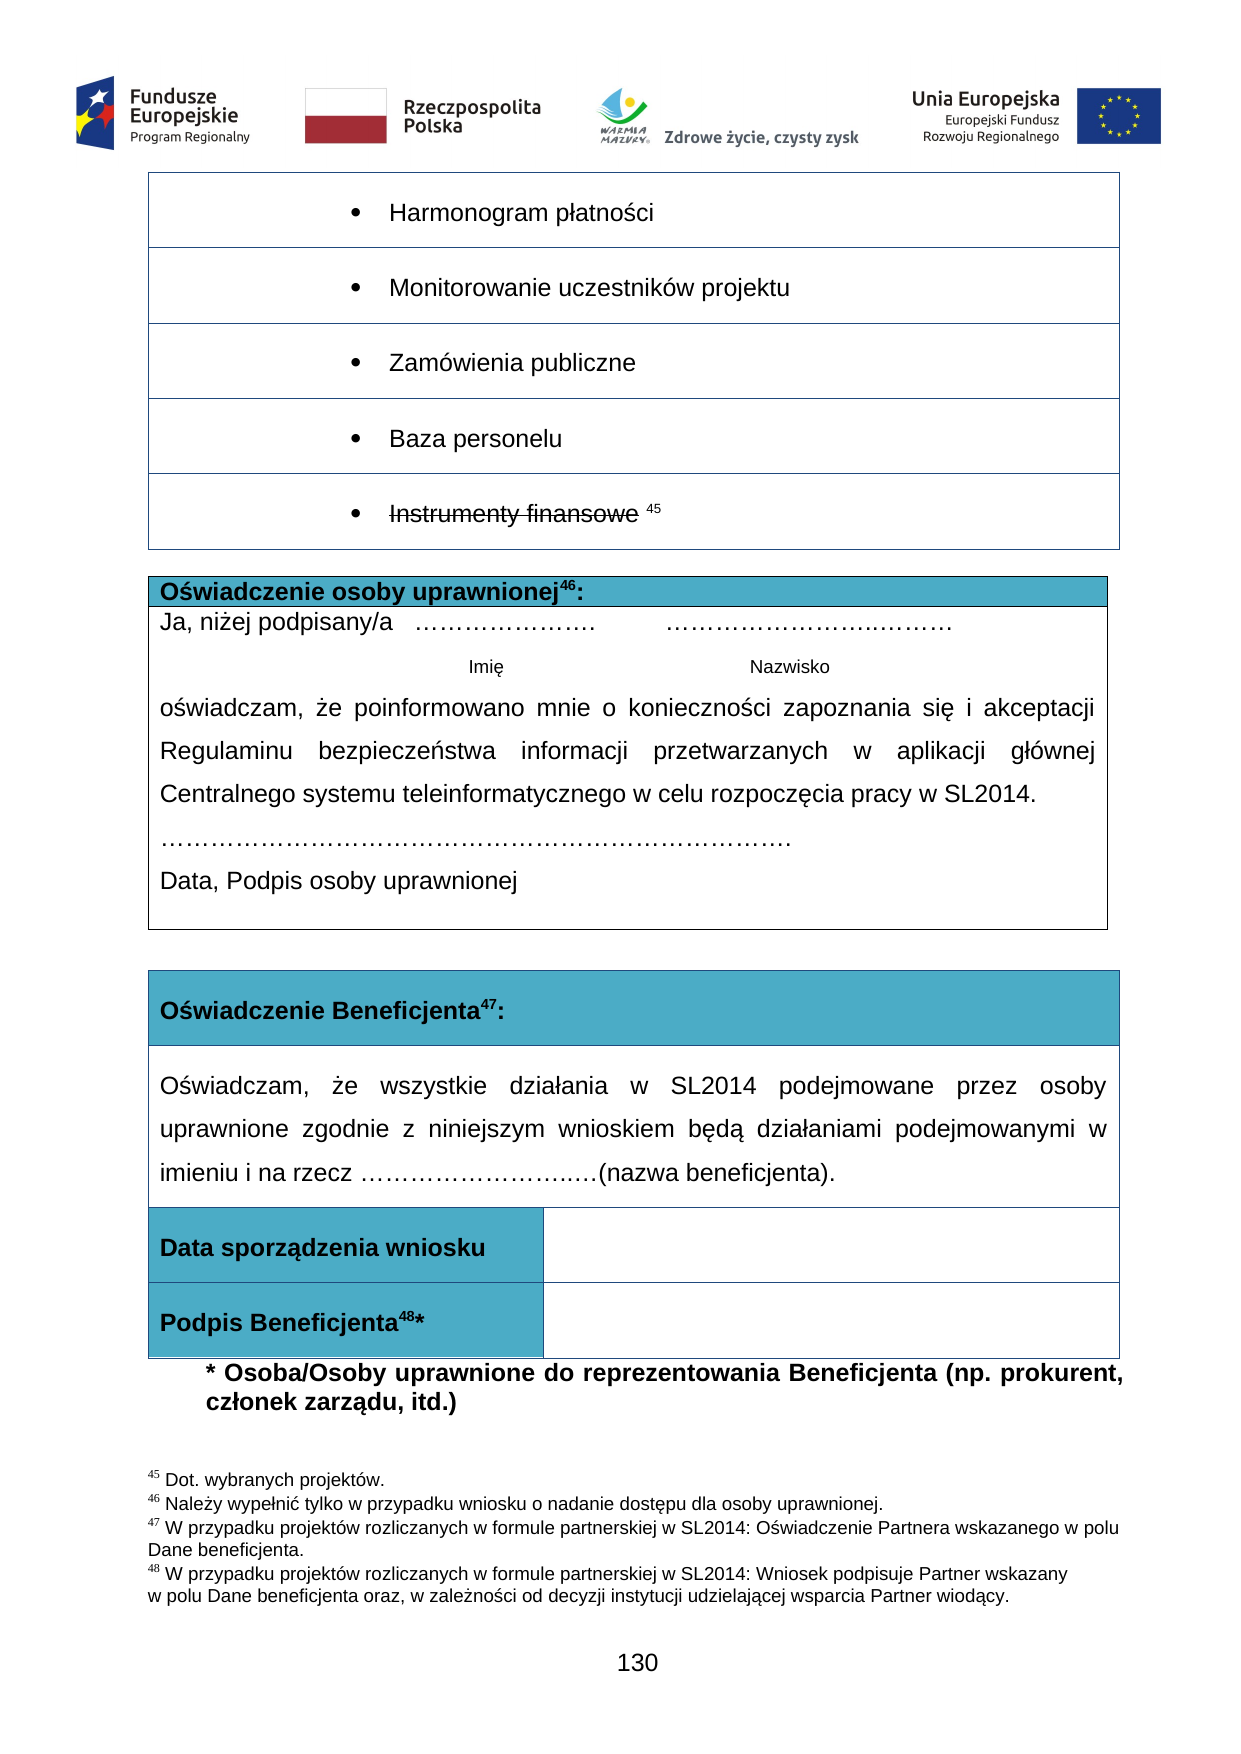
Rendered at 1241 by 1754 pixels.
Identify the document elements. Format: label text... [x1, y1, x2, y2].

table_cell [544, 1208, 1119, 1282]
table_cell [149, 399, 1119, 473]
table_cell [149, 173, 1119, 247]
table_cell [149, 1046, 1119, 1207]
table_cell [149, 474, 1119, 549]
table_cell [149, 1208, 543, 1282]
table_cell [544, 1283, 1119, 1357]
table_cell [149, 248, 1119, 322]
text * Osoba/Osoby uprawnione do reprezentowania Beneficjenta (np. prokurent, członek zarządu, itd.) [206, 1358, 1125, 1416]
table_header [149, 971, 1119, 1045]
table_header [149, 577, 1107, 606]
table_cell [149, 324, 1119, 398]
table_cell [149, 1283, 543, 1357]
picture [35, 55, 1198, 168]
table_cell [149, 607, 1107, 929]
